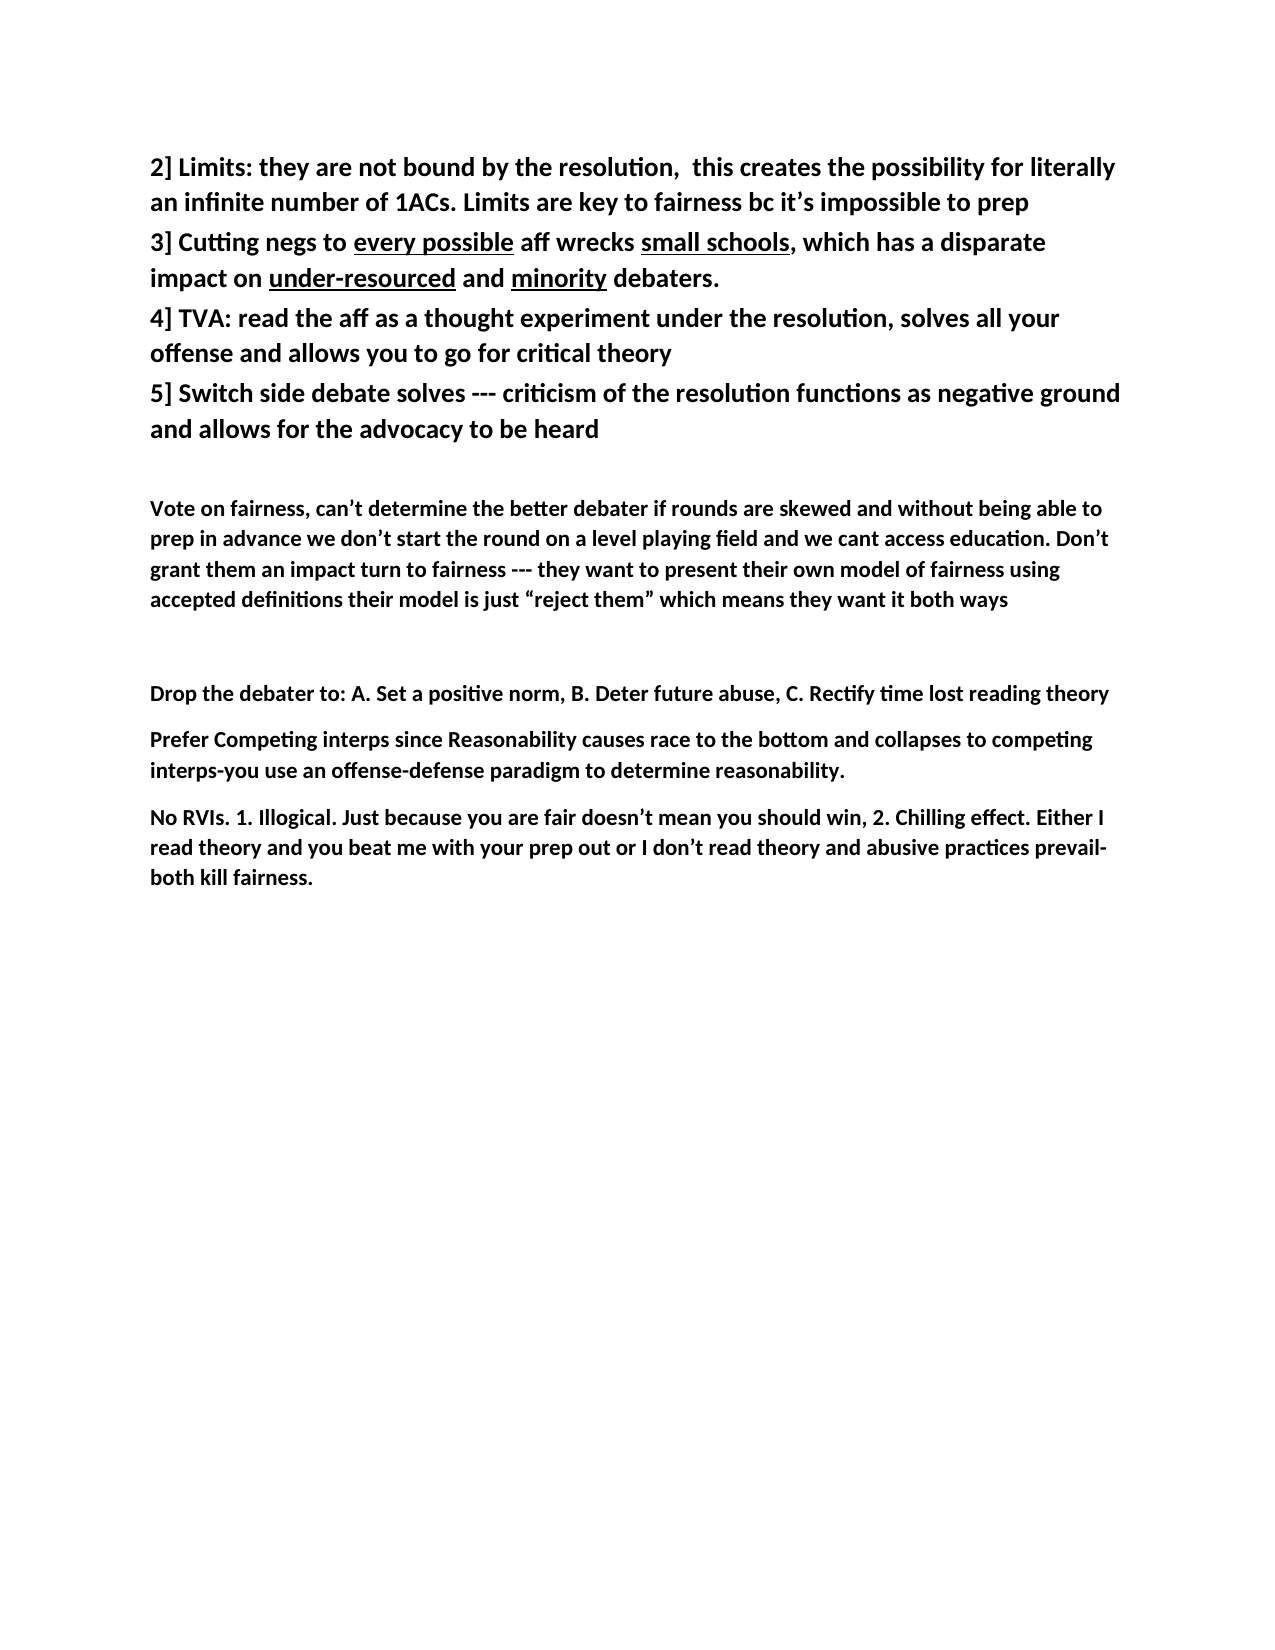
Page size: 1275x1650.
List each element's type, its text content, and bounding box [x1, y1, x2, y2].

subtitle 3] Cutting negs to every possible aff wrecks small schools, which has a disparate impact on under-resourced and minority debaters. [150, 225, 1125, 294]
text Vote on fairness, can’t determine the better debater if rounds are skewed and without being able to prep in advance we don’t start the round on a level playing field and we cant access education. Don’t grant them an impact turn to fairness --- they want to present their own model of fairness using accepted definitions their model is just “reject them” which means they want it both ways [150, 494, 1125, 613]
subtitle 2] Limits: they are not bound by the resolution, this creates the possibility for literally an infinite number of 1ACs. Limits are key to fairness bc it’s impossible to prep [150, 150, 1125, 219]
text Drop the debater to: A. Set a positive norm, B. Deter future abuse, C. Rectify time lost reading theory [150, 679, 1125, 707]
subtitle 4] TVA: read the aff as a thought experiment under the resolution, solves all your offense and allows you to go for critical theory [150, 301, 1125, 369]
text No RVIs. 1. Illogical. Just because you are fair doesn’t mean you should win, 2. Chilling effect. Either I read theory and you beat me with your prep out or I don’t read theory and abusive practices prevail-both kill fairness. [150, 803, 1125, 891]
subtitle 5] Switch side debate solves --- criticism of the resolution functions as negative ground and allows for the advocacy to be heard [150, 376, 1125, 445]
text Prefer Competing interps since Reasonability causes race to the bottom and collapses to competing interps-you use an offense-defense paradigm to determine reasonability. [150, 726, 1125, 784]
